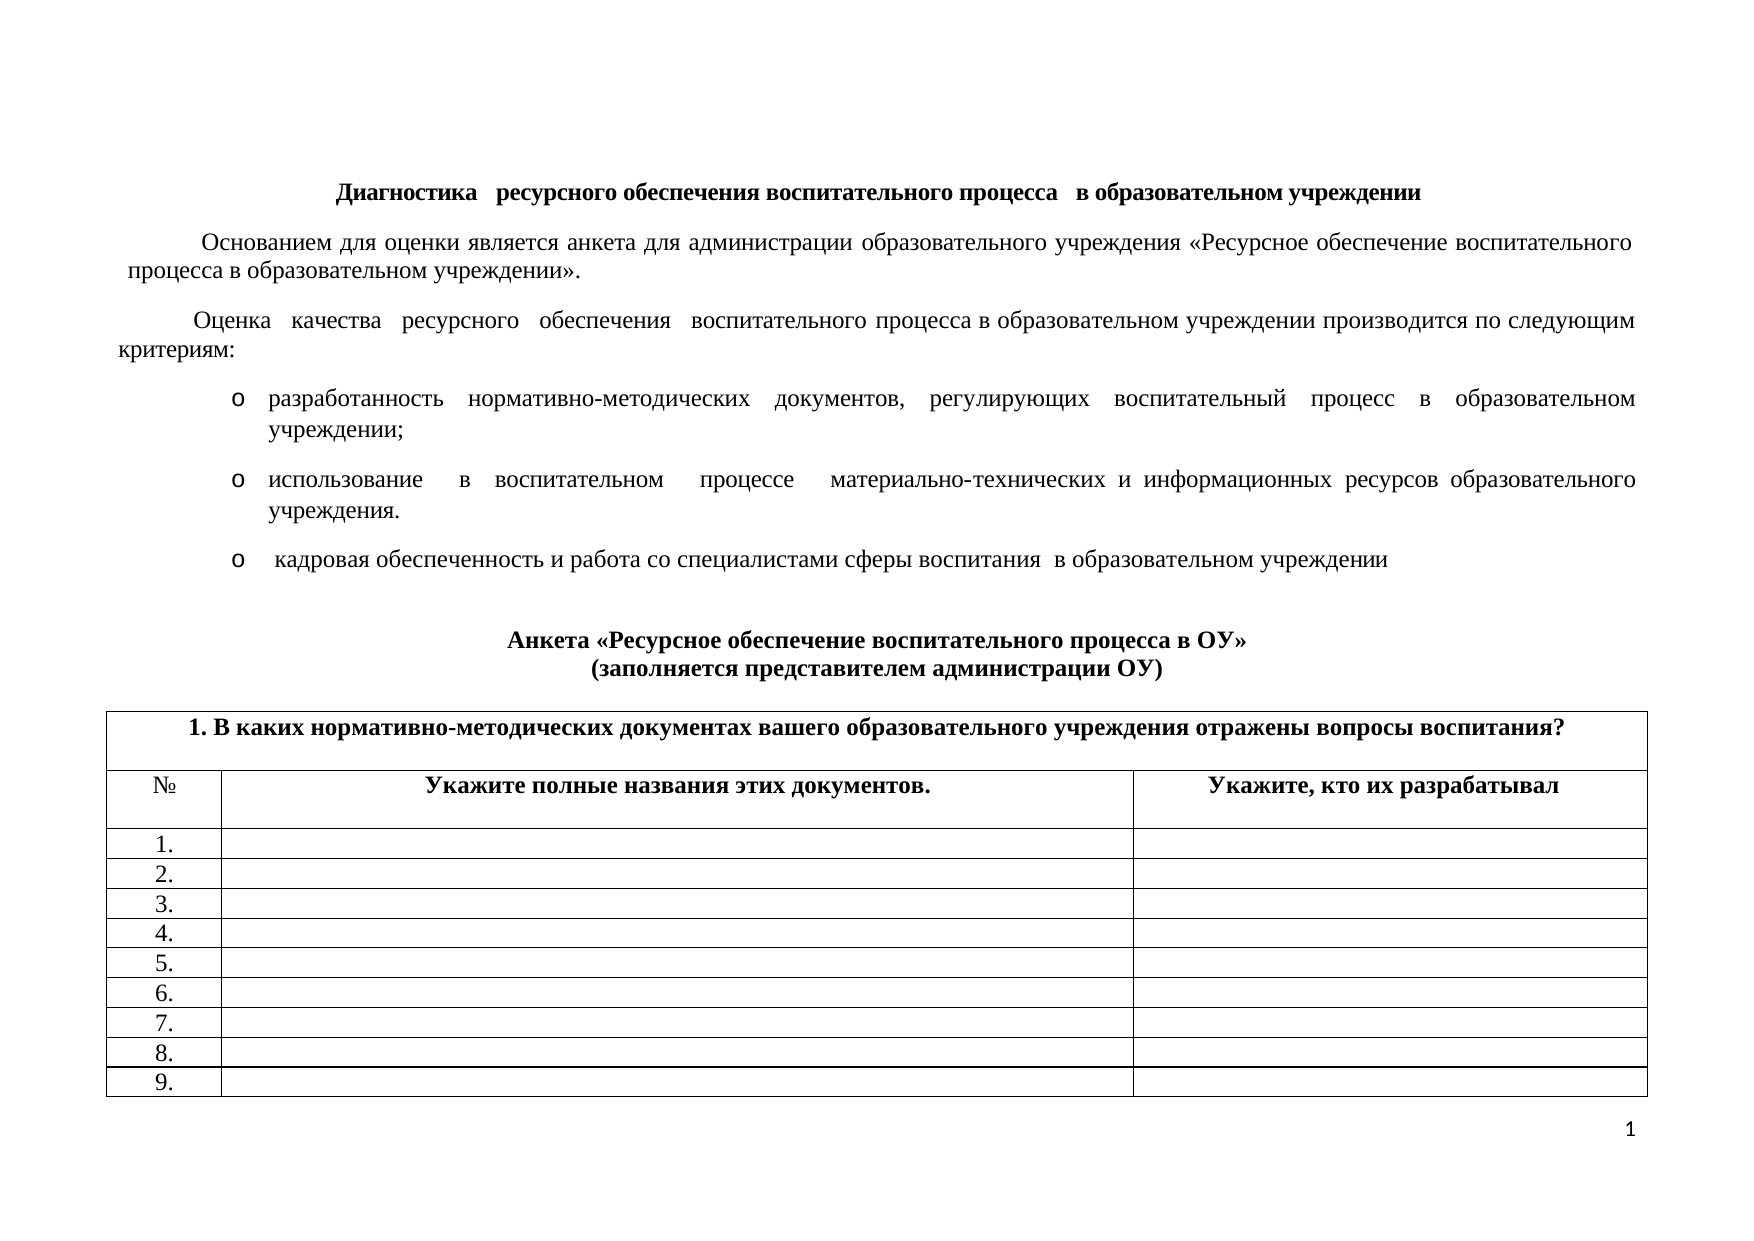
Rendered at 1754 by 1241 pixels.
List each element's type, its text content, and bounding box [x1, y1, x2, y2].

table_cell № [107, 771, 221, 828]
table_cell [222, 948, 1133, 977]
table_cell [1134, 1038, 1647, 1066]
text Диагностика ресурсного обеспечения воспитательного процесса в образовательном учреждении [122, 177, 1636, 206]
text (заполняется представителем администрации ОУ) [118, 653, 1636, 682]
table_cell 7. [107, 1008, 221, 1037]
table_cell [1134, 889, 1647, 917]
table_cell Укажите полные названия этих документов. [222, 771, 1133, 828]
text Оценка качества ресурсного обеспечения воспитательного процесса в образовательном учреждении производится по следующим критериям: [118, 305, 1636, 363]
list использование в воспитательном процессе материально-технических и информационных ресурсов образовательного учреждения. [231, 464, 1636, 523]
table_cell 5. [107, 948, 221, 977]
table_cell Укажите, кто их разрабатывал [1134, 771, 1647, 828]
table_cell 3. [107, 889, 221, 917]
table_cell 4. [107, 919, 221, 947]
table_cell [1134, 859, 1647, 888]
text Анкета «Ресурсное обеспечение воспитательного процесса в ОУ» [118, 625, 1636, 653]
table_cell [1134, 1068, 1647, 1096]
table_cell [222, 859, 1133, 888]
table_cell [1134, 948, 1647, 977]
table_cell [1134, 1008, 1647, 1037]
table_cell [222, 919, 1133, 947]
text Основанием для оценки является анкета для администрации образовательного учреждения «Ресурсное обеспечение воспитательного процесса в образовательном учреждении». [128, 227, 1632, 284]
table_cell 9. [107, 1068, 221, 1096]
table_cell 6. [107, 978, 221, 1007]
table_cell 2. [107, 859, 221, 888]
table_cell [1134, 829, 1647, 858]
table_cell [1134, 978, 1647, 1007]
table_cell [222, 1008, 1133, 1037]
table_header 1. В каких нормативно-методических документах вашего образовательного учреждения отражены вопросы воспитания? [107, 712, 1647, 769]
table_cell [222, 1038, 1133, 1066]
table_cell 1. [107, 829, 221, 858]
list кадровая обеспеченность и работа со специалистами сферы воспитания в образовательном учреждении [231, 544, 1636, 575]
table_cell [222, 978, 1133, 1007]
table_cell [222, 829, 1133, 858]
table_cell 8. [107, 1038, 221, 1066]
table_cell [1134, 919, 1647, 947]
list разработанность нормативно-методических документов, регулирующих воспитательный процесс в образовательном учреждении; [231, 383, 1636, 443]
table_cell [222, 889, 1133, 917]
table_cell [222, 1068, 1133, 1096]
